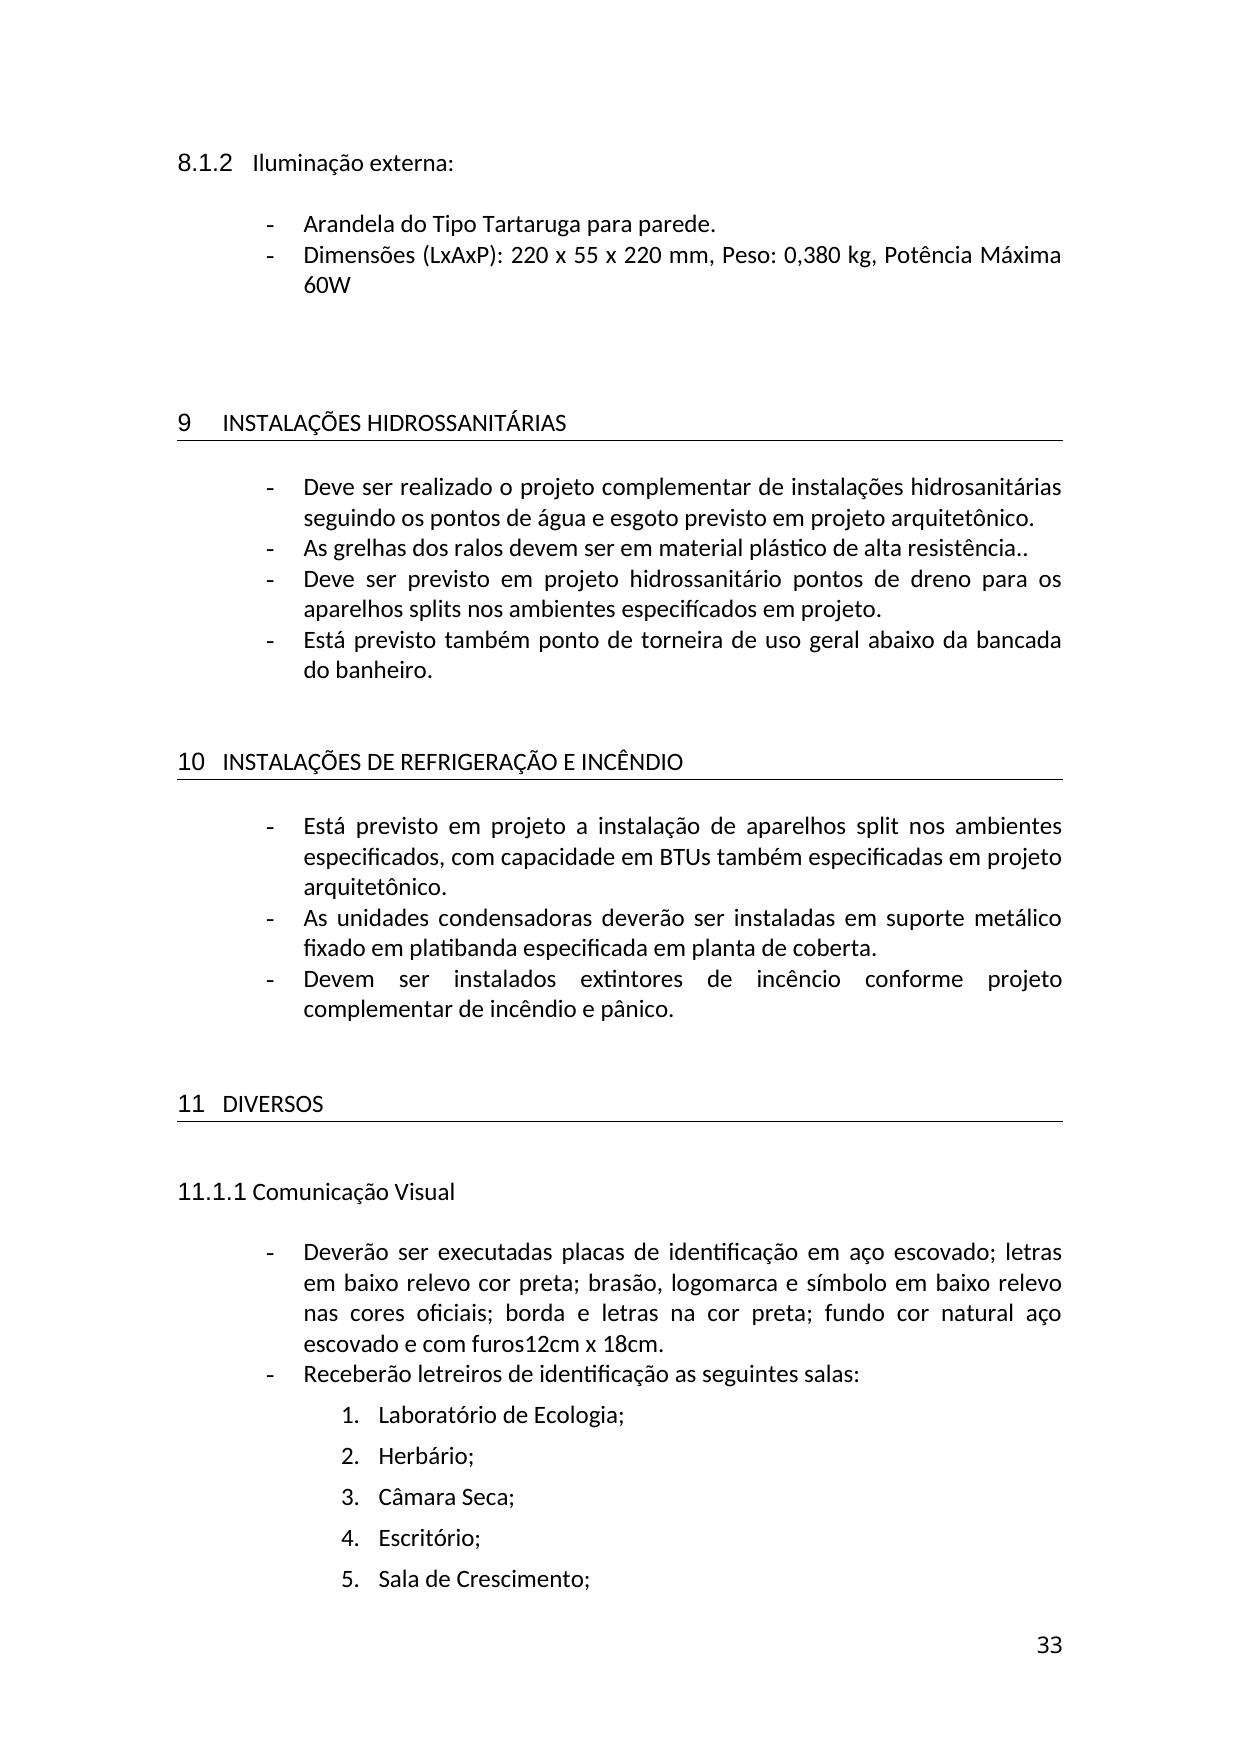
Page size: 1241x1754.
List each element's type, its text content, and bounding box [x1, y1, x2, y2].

list As grelhas dos ralos devem ser em material plástico de alta resistência.. [266, 532, 1063, 563]
subtitle Iluminação externa: [177, 148, 1063, 178]
subtitle DIVERSOS [177, 1088, 1063, 1121]
list Deve ser realizado o projeto complementar de instalações hidrosanitárias seguindo os pontos de água e esgoto previsto em projeto arquitetônico. [266, 471, 1063, 532]
subtitle INSTALAÇÕES HIDROSSANITÁRIAS [177, 408, 1063, 440]
list Dimensões (LxAxP): 220 x 55 x 220 mm, Peso: 0,380 kg, Potência Máxima 60W [266, 239, 1063, 300]
list Está previsto em projeto a instalação de aparelhos split nos ambientes especificados, com capacidade em BTUs também especificadas em projeto arquitetônico. [266, 810, 1063, 902]
list Câmara Seca; [341, 1481, 1063, 1512]
subtitle INSTALAÇÕES DE REFRIGERAÇÃO E INCÊNDIO [177, 747, 1063, 779]
list Laboratório de Ecologia; [341, 1399, 1063, 1430]
list Receberão letreiros de identificação as seguintes salas: [266, 1359, 1063, 1389]
list Está previsto também ponto de torneira de uso geral abaixo da bancada do banheiro. [266, 624, 1063, 685]
list As unidades condensadoras deverão ser instaladas em suporte metálico fixado em platibanda especificada em planta de coberta. [266, 902, 1063, 963]
list Devem ser instalados extintores de incêncio conforme projeto complementar de incêndio e pânico. [266, 963, 1063, 1024]
list Herbário; [341, 1441, 1063, 1471]
subtitle Comunicação Visual [177, 1176, 1063, 1206]
list Deve ser previsto em projeto hidrossanitário pontos de dreno para os aparelhos splits nos ambientes especifícados em projeto. [266, 563, 1063, 624]
list Deverão ser executadas placas de identificação em aço escovado; letras em baixo relevo cor preta; brasão, logomarca e símbolo em baixo relevo nas cores oficiais; borda e letras na cor preta; fundo cor natural aço escovado e com furos12cm x 18cm. [266, 1237, 1063, 1359]
list Arandela do Tipo Tartaruga para parede. [266, 208, 1063, 239]
list Sala de Crescimento; [341, 1563, 1063, 1594]
list Escritório; [341, 1522, 1063, 1553]
